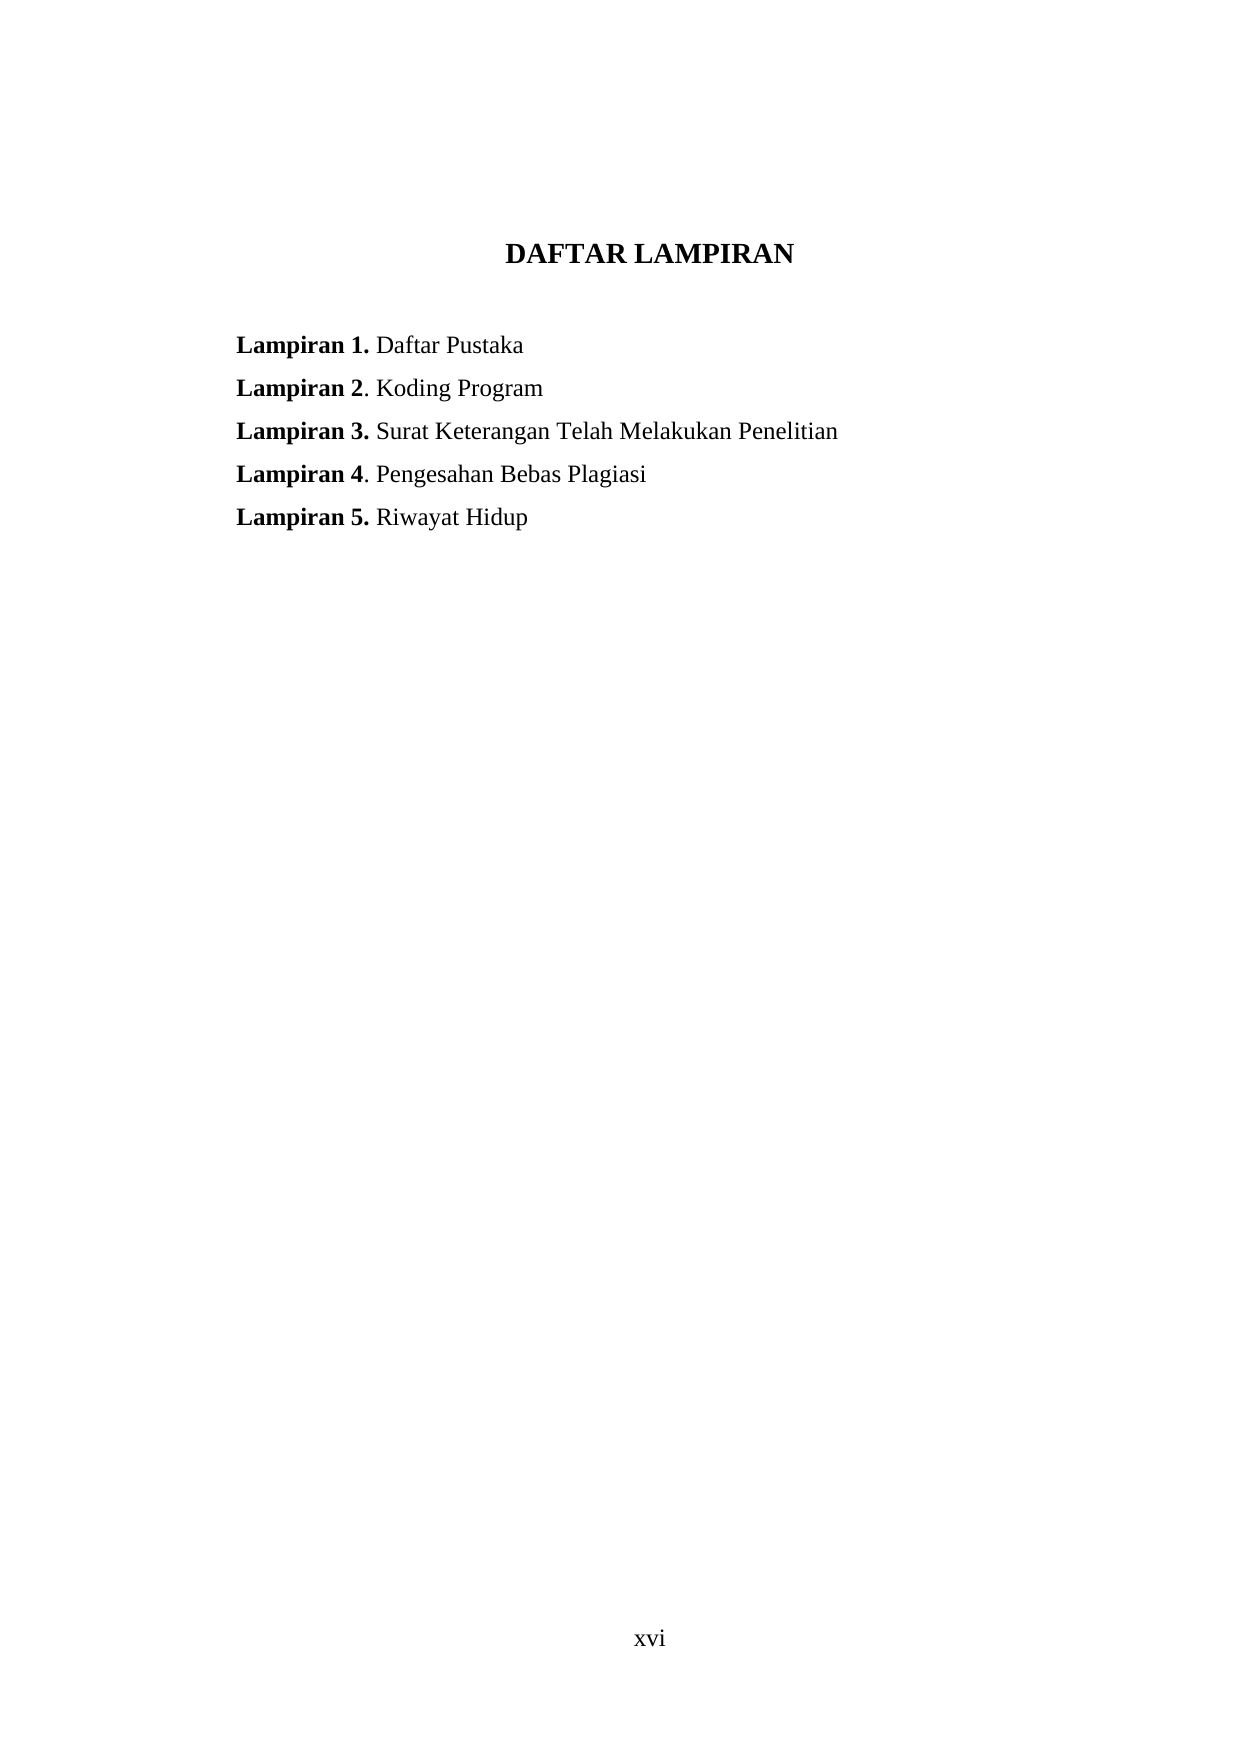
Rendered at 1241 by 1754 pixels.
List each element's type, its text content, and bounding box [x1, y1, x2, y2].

list Lampiran 2. Koding Program [236, 373, 1063, 402]
list Lampiran 3. Surat Keterangan Telah Melakukan Penelitian [236, 416, 1063, 445]
list Lampiran 5. Riwayat Hidup [236, 502, 1063, 531]
list Lampiran 1. Daftar Pustaka [236, 330, 1063, 358]
list Lampiran 4. Pengesahan Bebas Plagiasi [236, 459, 1063, 488]
text DAFTAR LAMPIRAN [236, 236, 1063, 270]
